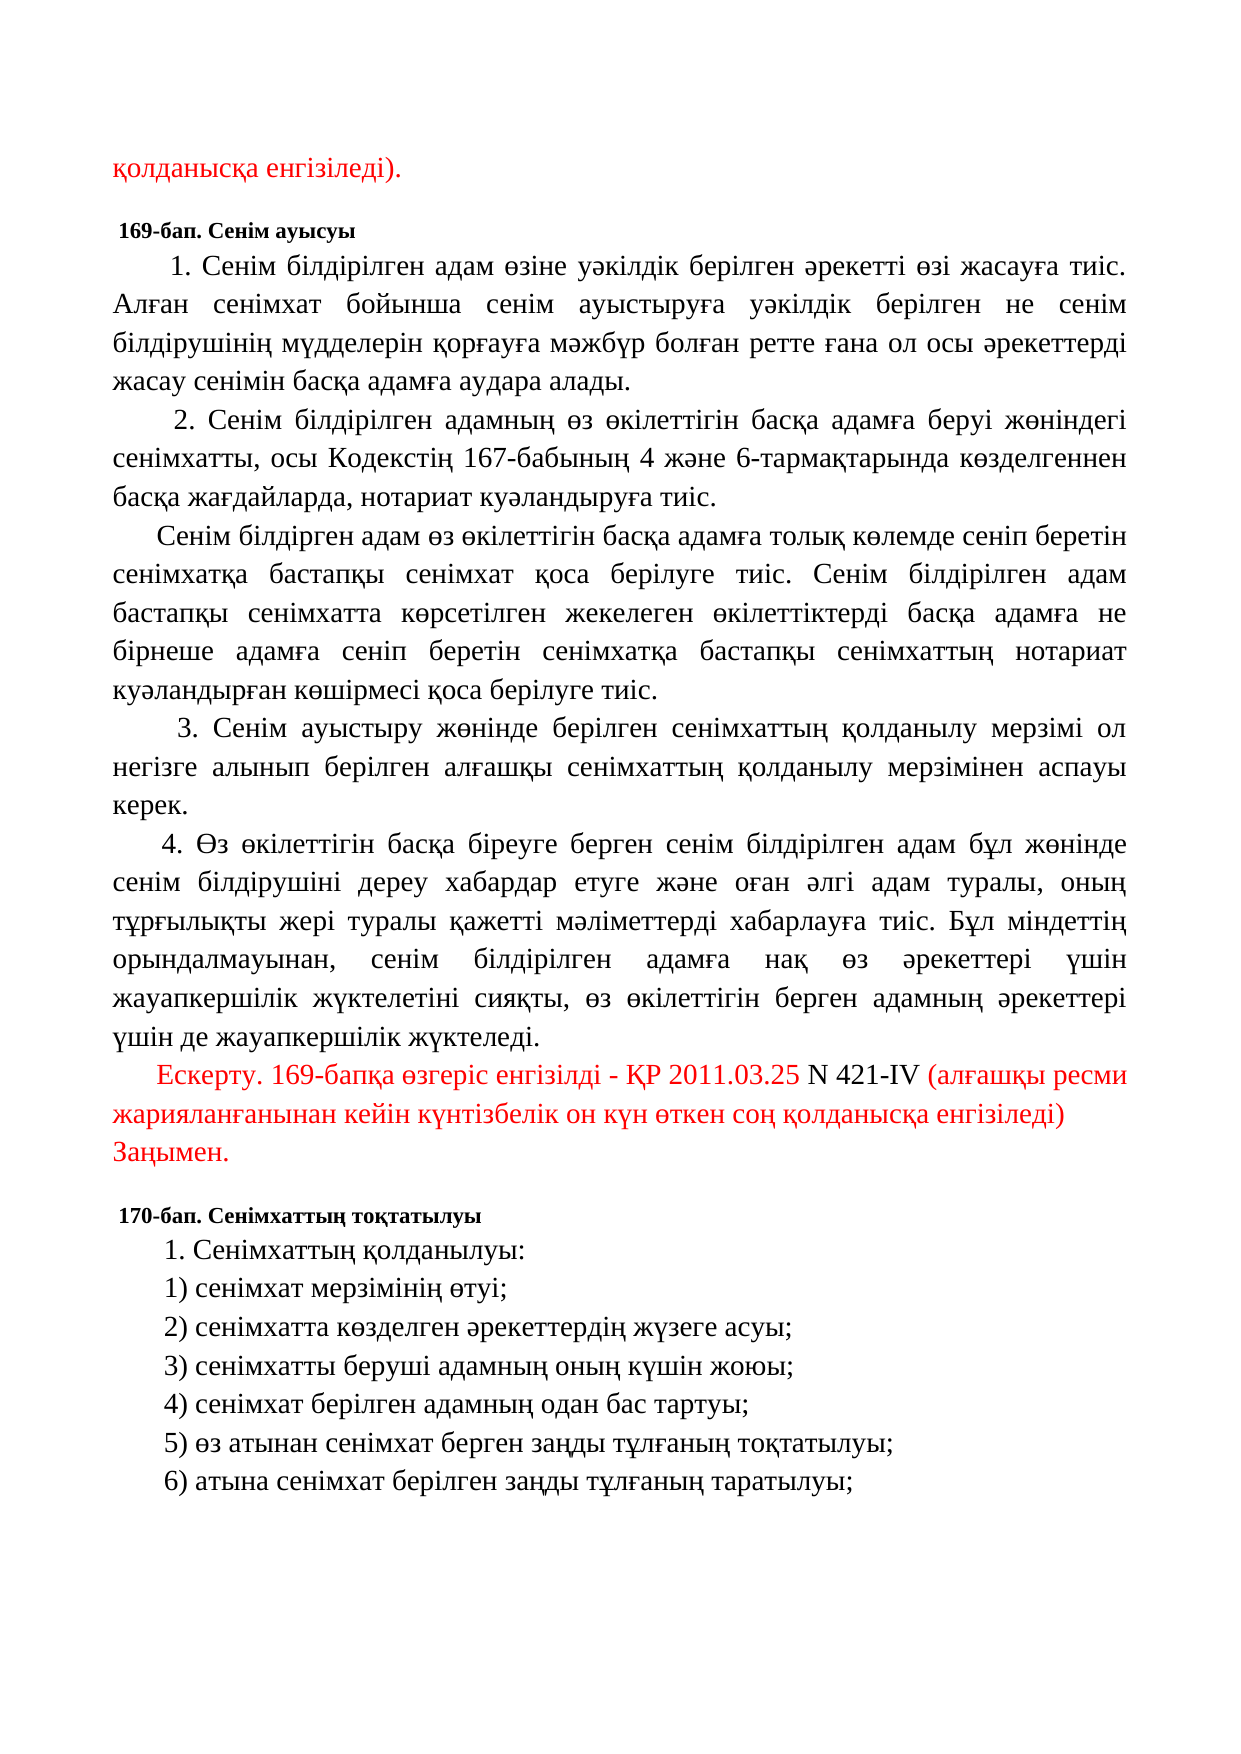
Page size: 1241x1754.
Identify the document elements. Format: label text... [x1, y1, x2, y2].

text 4. Өз өкiлеттiгiн басқа бiреуге берген сенiм бiлдiрiлген адам бұл жөнiнде сенiм бiлдiрушiнi дереу хабардар етуге және оған әлгi адам туралы, оның тұрғылықты жерi туралы қажеттi мәлiметтердi хабарлауға тиiс. Бұл мiндеттiң орындалмауынан, сенiм бiлдiрiлген адамға нақ өз әрекеттерi үшiн жауапкершiлiк жүктелетiнi сияқты, өз өкiлеттiгiн берген адамның әрекеттерi үшiн де жауапкершiлiк жүктеледi. [112, 826, 1128, 1052]
text 1. Сенiм бiлдiрiлген адам өзiне уәкiлдiк берiлген әрекеттi өзi жасауға тиiс. Алған сенiмхат бойынша сенiм ауыстыруға уәкiлдiк берiлген не сенiм бiлдiрушiнiң мүдделерiн қорғауға мәжбүр болған ретте ғана ол осы әрекеттердi жасау сенiмiн басқа адамға аудара алады. [112, 248, 1128, 397]
text 1. Сенiмхаттың қолданылуы: [112, 1232, 1128, 1266]
text 4) сенiмхат берiлген адамның одан бас тартуы; [112, 1386, 1128, 1420]
text 3) сенiмхатты берушi адамның оның күшiн жоюы; [112, 1348, 1128, 1381]
text Ескерту. 169-бапқа өзгеріс енгiзiлдi - ҚР 2011.03.25 N 421-IV (алғашқы ресми жарияланғанынан кейін күнтізбелік он күн өткен соң қолданысқа енгізіледі) Заңымен. [112, 1057, 1128, 1198]
text 2) сенiмхатта көзделген әрекеттердiң жүзеге асуы; [112, 1309, 1128, 1343]
text 3. Сенiм ауыстыру жөнiнде берiлген сенiмхаттың қолданылу мерзiмi ол негiзге алынып берiлген алғашқы сенiмхаттың қолданылу мерзiмiнен аспауы керек. [112, 710, 1128, 821]
text 170-бап. Сенiмхаттың тоқтатылуы [112, 1202, 1128, 1228]
text 5) өз атынан сенiмхат берген заңды тұлғаның тоқтатылуы; [112, 1425, 1128, 1458]
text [112, 150, 1128, 214]
text Сенім білдірген адам өз өкілеттігін басқа адамға толық көлемде сеніп беретін сенімхатқа бастапқы сенімхат қоса берілуге тиіс. Сенім білдірілген адам бастапқы сенімхатта көрсетілген жекелеген өкілеттіктерді басқа адамға не бірнеше адамға сеніп беретін сенімхатқа бастапқы сенімхаттың нотариат куәландырған көшірмесі қоса берілуге тиіс. [112, 518, 1128, 705]
text 2. Сенім білдірілген адамның өз өкілеттігін басқа адамға беруі жөніндегі сенімхатты, осы Кодекстің 167-бабының 4 және 6-тармақтарында көзделгеннен басқа жағдайларда, нотариат куәландыруға тиіс. [112, 402, 1128, 513]
text 169-бап. Сенiм ауысуы [112, 218, 1128, 244]
text 6) атына сенiмхат берiлген заңды тұлғаның таратылуы; [112, 1463, 1128, 1497]
text 1) сенiмхат мерзiмiнiң өтуi; [112, 1271, 1128, 1304]
